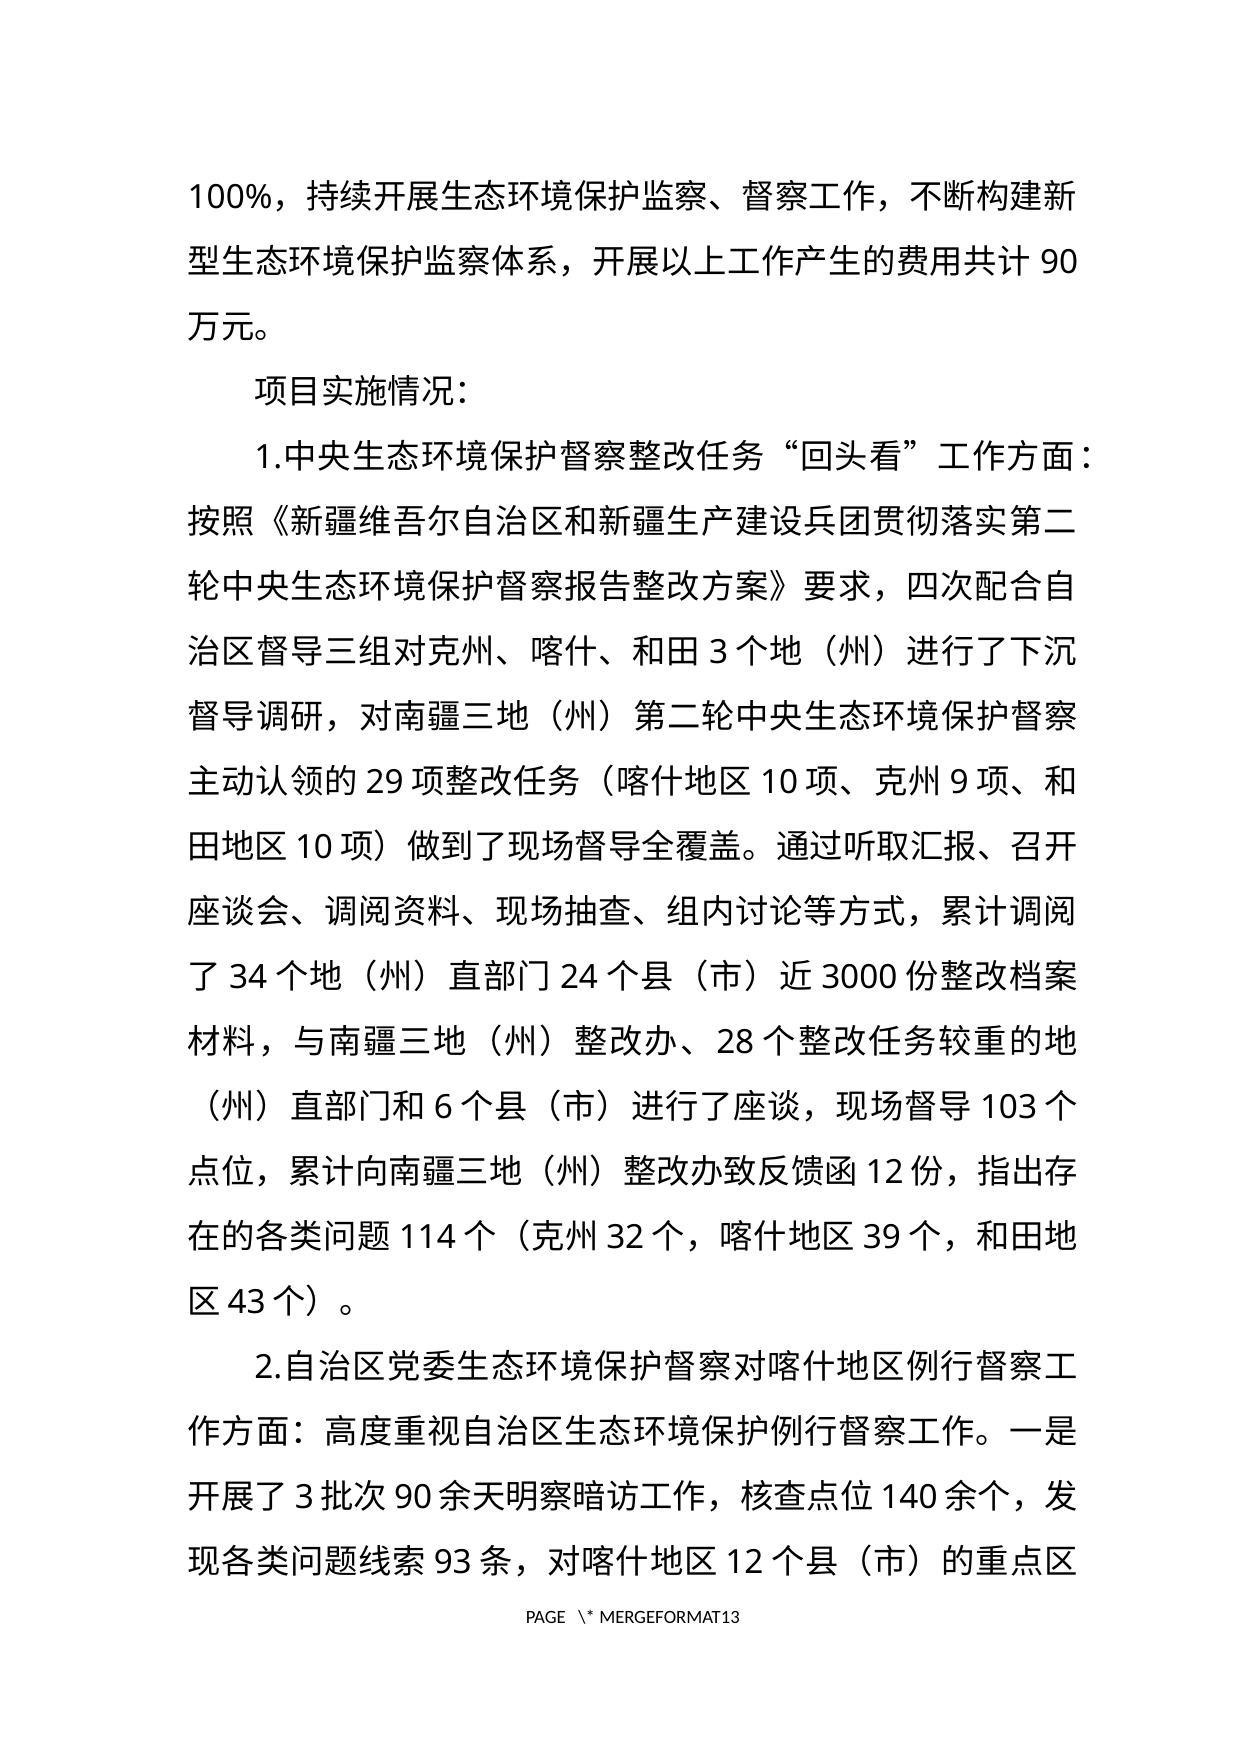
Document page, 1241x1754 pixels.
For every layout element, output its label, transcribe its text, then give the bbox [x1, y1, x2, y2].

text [187, 1332, 1078, 1592]
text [187, 162, 1078, 357]
text 项目实施情况： [187, 357, 1078, 422]
text 1.中央生态环境保护督察整改任务“回头看”工作方面：按照《新疆维吾尔自治区和新疆生产建设兵团贯彻落实第二轮中央生态环境保护督察报告整改方案》要求，四次配合自治区督导三组对克州、喀什、和田3个地（州）进行了下沉督导调研，对南疆三地（州）第二轮中央生态环境保护督察主动认领的29项整改任务（喀什地区10项、克州9项、和田地区10项）做到了现场督导全覆盖。通过听取汇报、召开座谈会、调阅资料、现场抽查、组内讨论等方式，累计调阅了34个地（州）直部门24个县（市）近3000份整改档案材料，与南疆三地（州）整改办、28个整改任务较重的地（州）直部门和6个县（市）进行了座谈，现场督导103个点位，累计向南疆三地（州）整改办致反馈函12份，指出存在的各类问题114个（克州32个，喀什地区39个，和田地区43个）。 [187, 422, 1078, 1332]
